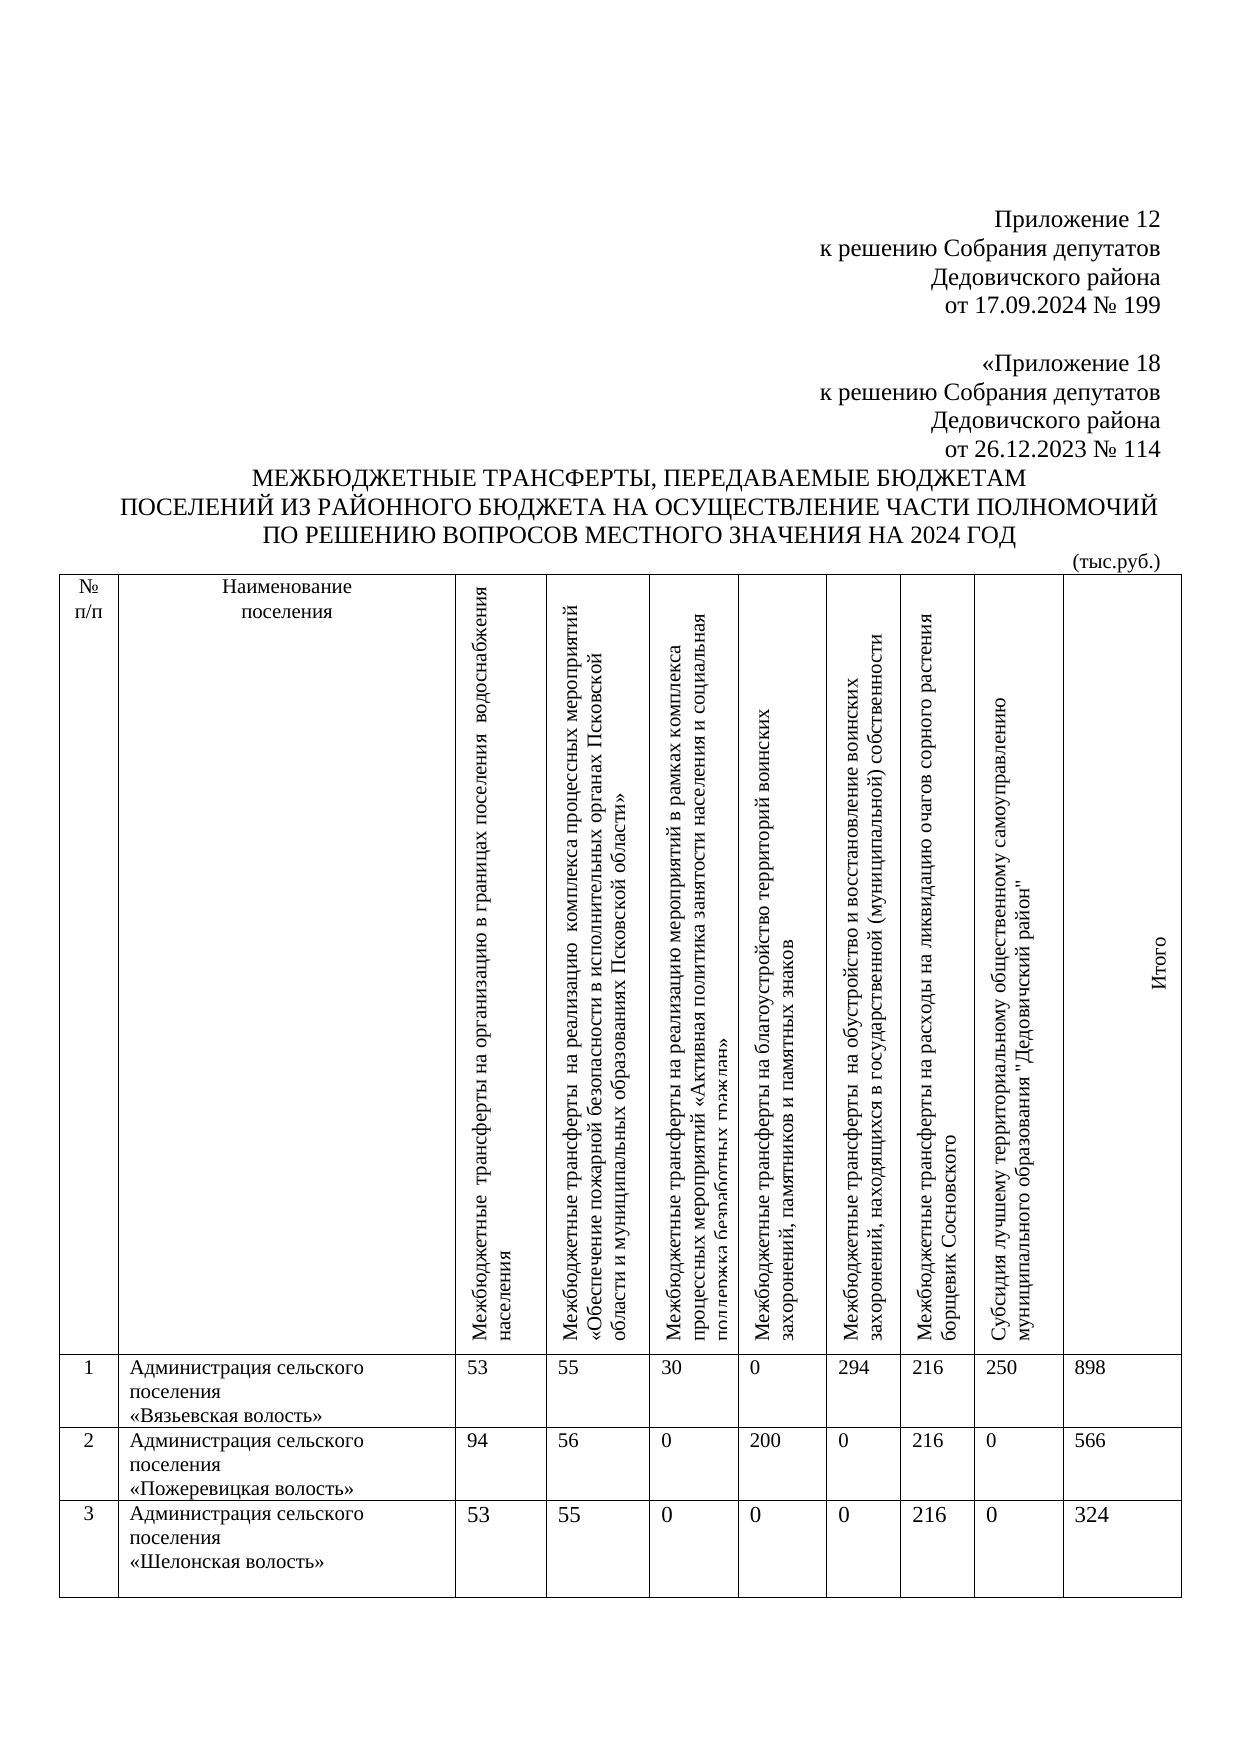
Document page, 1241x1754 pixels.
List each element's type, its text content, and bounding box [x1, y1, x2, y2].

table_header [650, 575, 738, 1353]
text к решению Собрания депутатов [118, 233, 1161, 262]
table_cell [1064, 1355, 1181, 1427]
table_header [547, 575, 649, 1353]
text Дедовичского района [118, 406, 1161, 434]
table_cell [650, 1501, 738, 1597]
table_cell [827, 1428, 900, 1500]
text (тыс.руб.) [118, 549, 1161, 573]
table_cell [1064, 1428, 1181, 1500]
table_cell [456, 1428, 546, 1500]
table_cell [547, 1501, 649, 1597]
text к решению Собрания депутатов [118, 377, 1161, 406]
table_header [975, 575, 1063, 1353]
text Межбюджетные трансферты, передаваемые бюджетам [118, 463, 1161, 492]
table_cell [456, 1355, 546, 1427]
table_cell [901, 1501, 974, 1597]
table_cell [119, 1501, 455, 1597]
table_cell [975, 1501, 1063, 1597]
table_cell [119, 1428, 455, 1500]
text от 26.12.2023 № 114 [118, 434, 1161, 463]
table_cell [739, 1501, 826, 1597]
text Приложение 12 [118, 204, 1161, 233]
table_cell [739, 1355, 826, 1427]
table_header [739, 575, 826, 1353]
text поселений из районного бюджета на осуществление части полномочий по решению вопросов местного значения на 2024 год [118, 492, 1161, 549]
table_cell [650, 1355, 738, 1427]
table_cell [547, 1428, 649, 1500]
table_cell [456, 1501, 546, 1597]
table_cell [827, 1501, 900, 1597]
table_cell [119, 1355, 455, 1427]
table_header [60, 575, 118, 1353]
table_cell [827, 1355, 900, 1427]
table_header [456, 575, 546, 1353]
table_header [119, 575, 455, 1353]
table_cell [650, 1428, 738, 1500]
text от 17.09.2024 № 199 [118, 291, 1161, 319]
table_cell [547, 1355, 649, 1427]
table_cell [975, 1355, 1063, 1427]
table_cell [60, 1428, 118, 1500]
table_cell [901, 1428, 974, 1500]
text «Приложение 18 [118, 348, 1161, 377]
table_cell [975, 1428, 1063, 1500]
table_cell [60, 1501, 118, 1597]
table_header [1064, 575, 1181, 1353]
text Дедовичского района [118, 262, 1161, 291]
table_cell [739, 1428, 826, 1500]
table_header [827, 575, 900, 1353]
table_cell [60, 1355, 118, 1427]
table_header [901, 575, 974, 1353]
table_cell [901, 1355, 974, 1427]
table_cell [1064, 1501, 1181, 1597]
